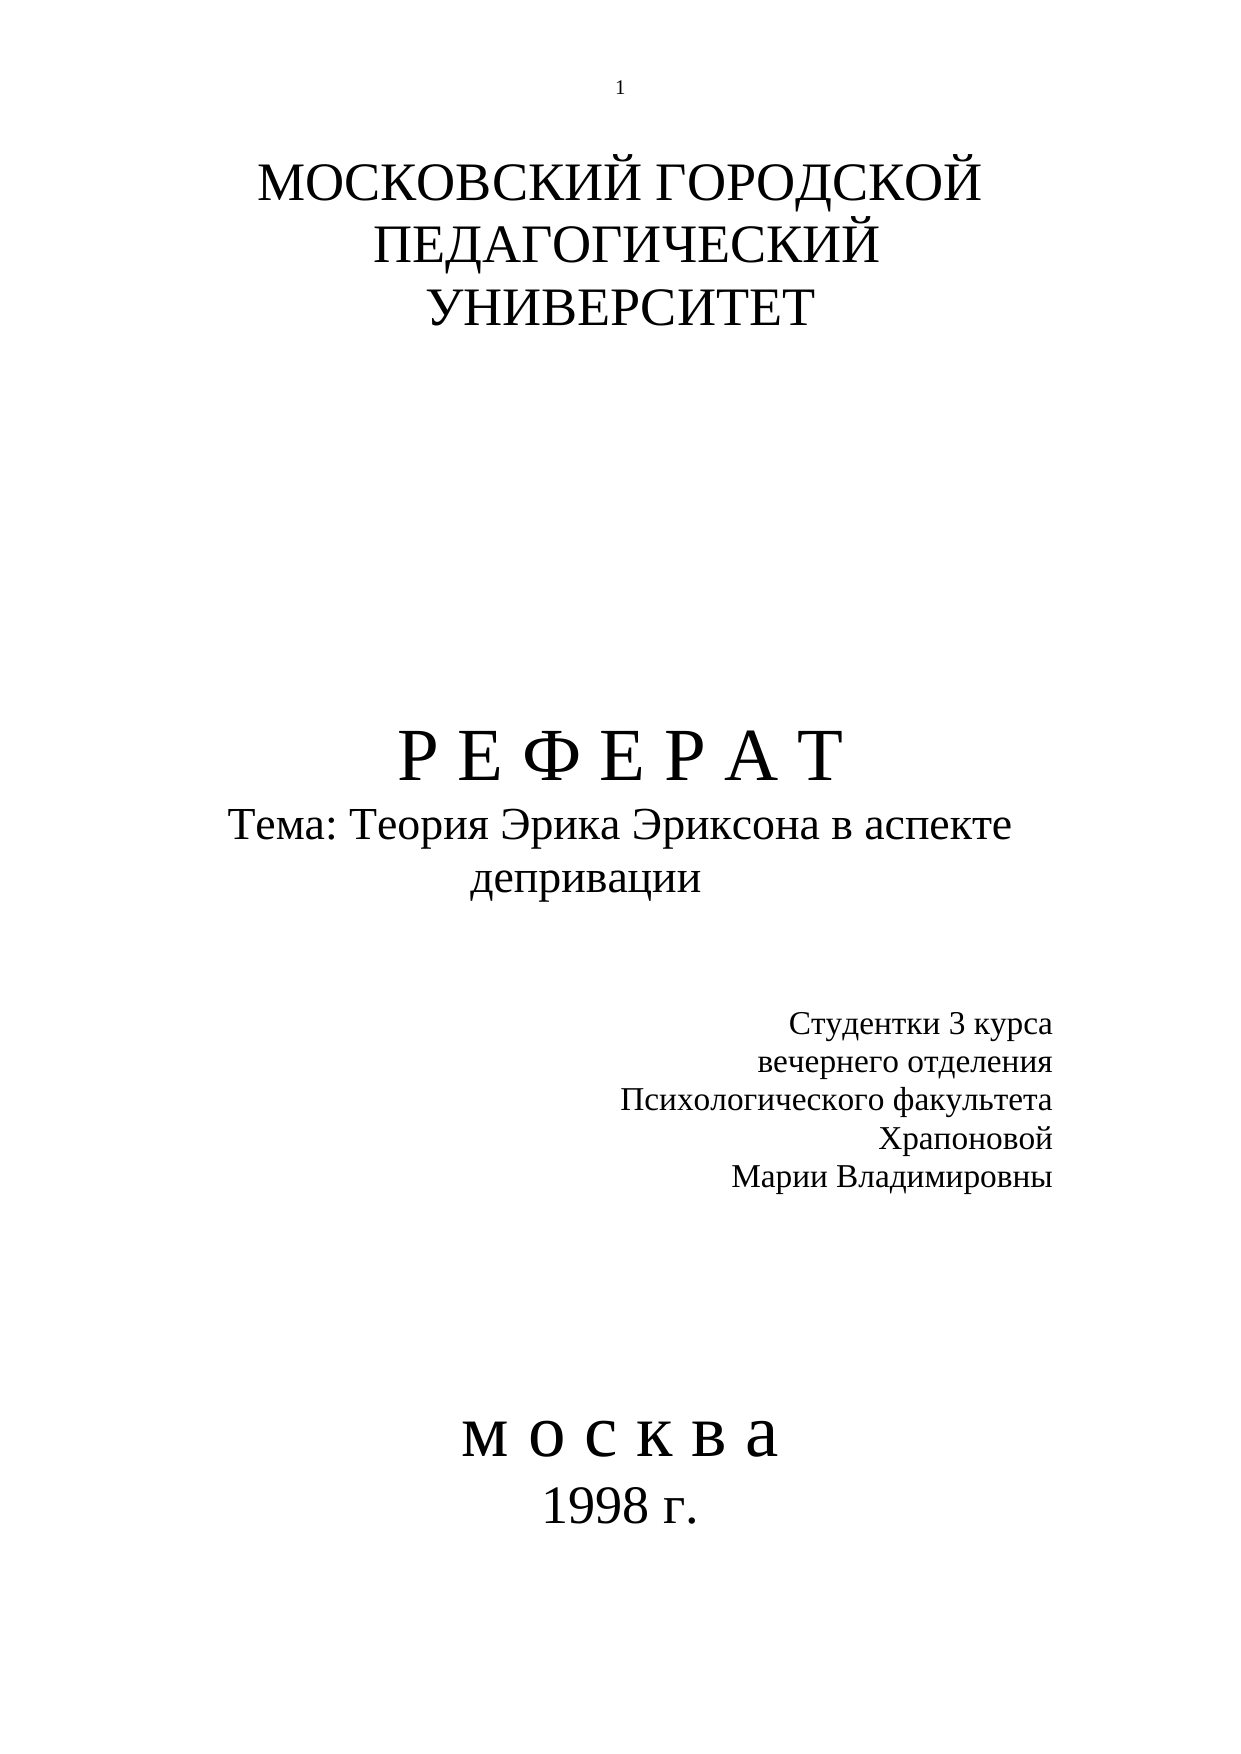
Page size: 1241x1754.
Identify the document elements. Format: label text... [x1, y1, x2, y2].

text Марии Владимировны [187, 1156, 1053, 1194]
text Психологического факультета [187, 1079, 1053, 1118]
text вечернего отделения [187, 1041, 1053, 1079]
text Тема: Теория Эрика Эриксона в аспекте депривации [187, 797, 1053, 902]
text м о с к в а [187, 1386, 1053, 1472]
text Р Е Ф Е Р А Т [187, 711, 1053, 797]
text МОСКОВСКИЙ ГОРОДСКОЙ [187, 150, 1053, 212]
text 1998 г. [187, 1472, 1053, 1535]
text Храпоновой [187, 1118, 1053, 1156]
text ПЕДАГОГИЧЕСКИЙ УНИВЕРСИТЕТ [187, 212, 1053, 337]
text Студентки 3 курса [187, 1003, 1053, 1041]
